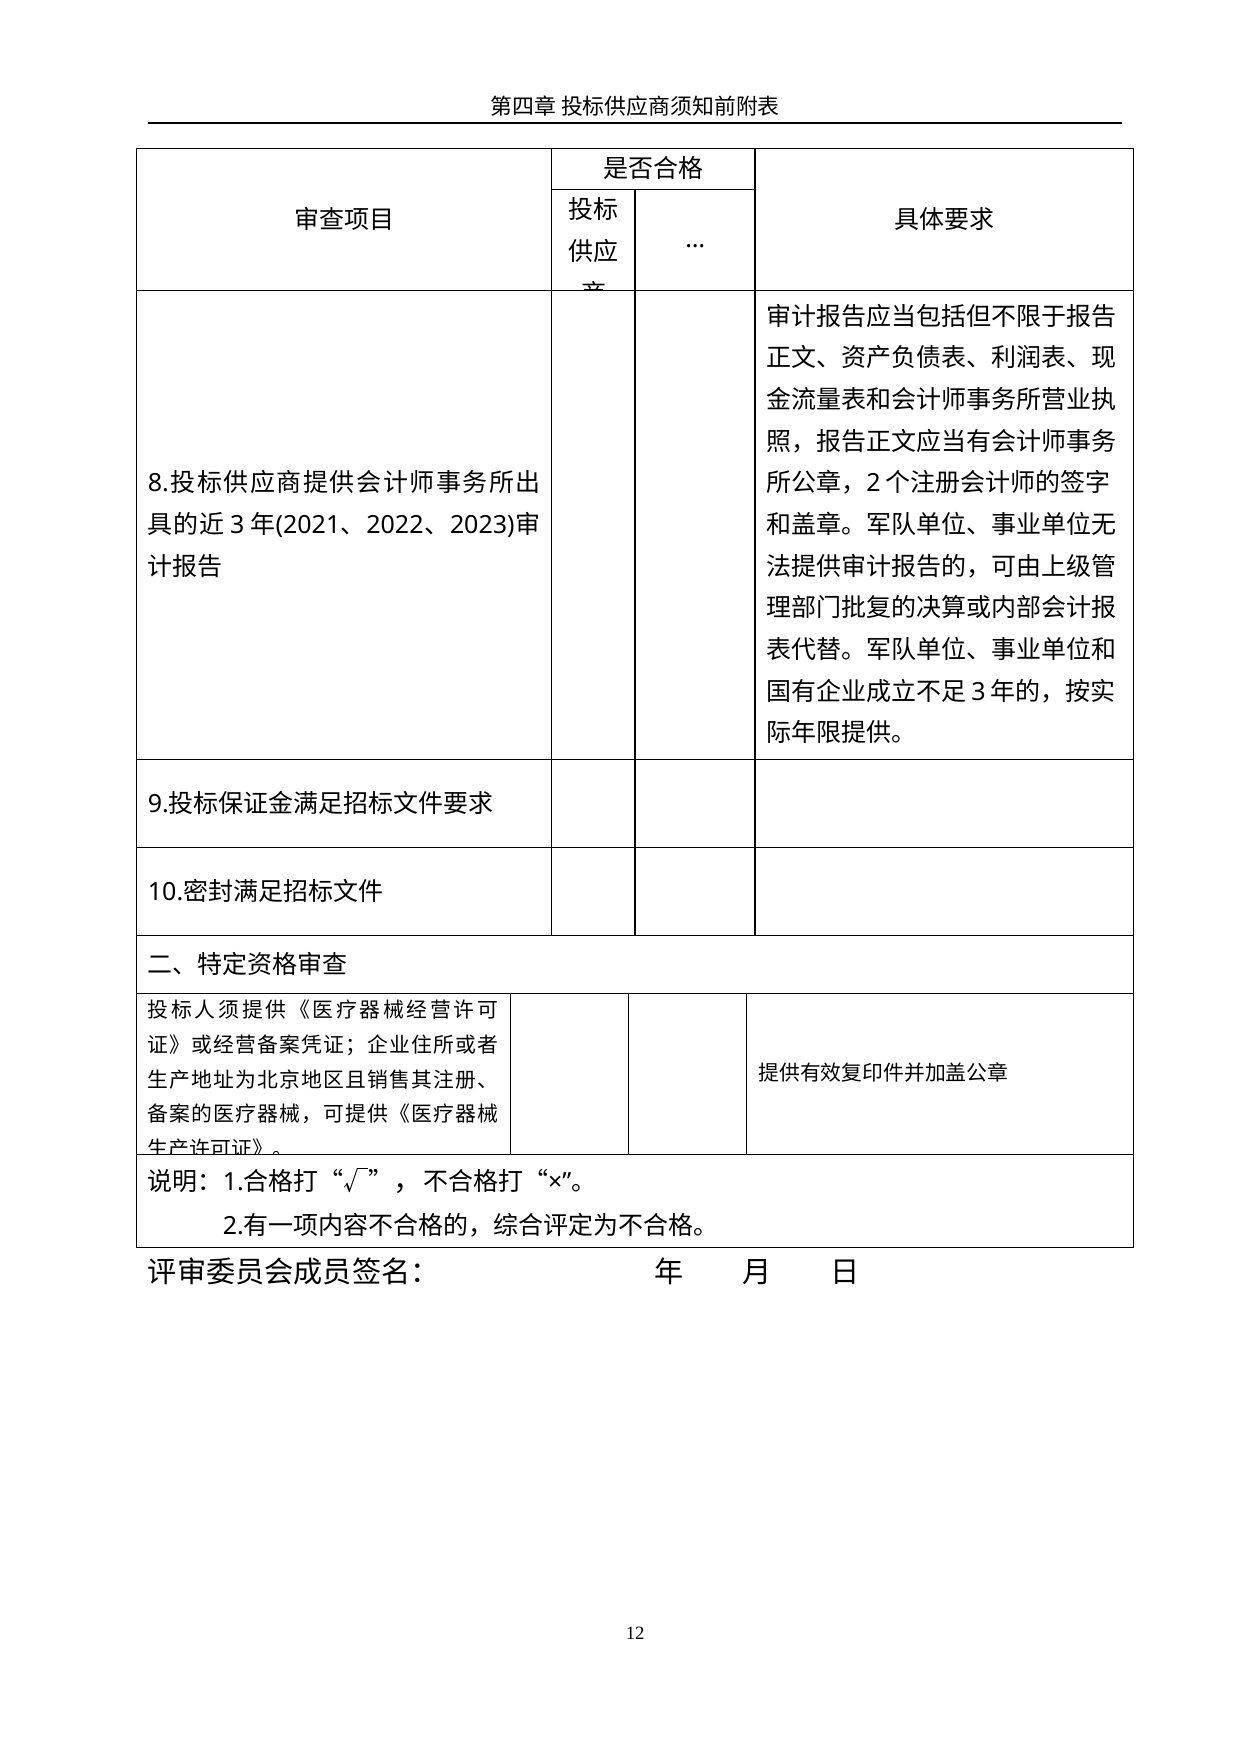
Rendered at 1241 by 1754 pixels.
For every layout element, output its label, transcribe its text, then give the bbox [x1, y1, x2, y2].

table_cell [756, 760, 1133, 847]
table_cell [756, 848, 1133, 935]
table_cell 二、特定资格审查 [137, 936, 1133, 992]
table_cell 8.投标供应商提供会计师事务所出具的近3年(2021、2022、2023)审计报告 [137, 291, 551, 758]
table_header 是否合格 [552, 149, 754, 189]
table_cell [552, 760, 634, 847]
table_cell [636, 291, 754, 758]
table_cell 10.密封满足招标文件 [137, 848, 551, 935]
table_header 具体要求 [756, 149, 1133, 289]
table_cell 投标 供应商 [552, 190, 634, 289]
table_cell 审计报告应当包括但不限于报告正文、资产负债表、利润表、现金流量表和会计师事务所营业执照，报告正文应当有会计师事务所公章，2个注册会计师的签字和盖章。军队单位、事业单位无法提供审计报告的，可由上级管理部门批复的决算或内部会计报表代替。军队单位、事业单位和国有企业成立不足3年的，按实际年限提供。 [756, 291, 1133, 758]
table_header 审查项目 [137, 149, 551, 289]
table_cell 9.投标保证金满足招标文件要求 [137, 760, 551, 847]
table_cell [552, 291, 634, 758]
table_cell 提供有效复印件并加盖公章 [747, 994, 1133, 1154]
table_cell 投标人须提供《医疗器械经营许可证》或经营备案凭证；企业住所或者生产地址为北京地区且销售其注册、备案的医疗器械，可提供《医疗器械生产许可证》。 [137, 994, 510, 1154]
table_cell … [636, 190, 754, 289]
table_cell [511, 994, 628, 1154]
table_cell 说明：1.合格打“√”，不合格打“×”。 2.有一项内容不合格的，综合评定为不合格。 [137, 1155, 1133, 1247]
table_cell [636, 760, 754, 847]
text 评审委员会成员签名： 年 月 日 [148, 1248, 1122, 1290]
table_cell [629, 994, 746, 1154]
table_cell [552, 848, 634, 935]
table_cell [636, 848, 754, 935]
